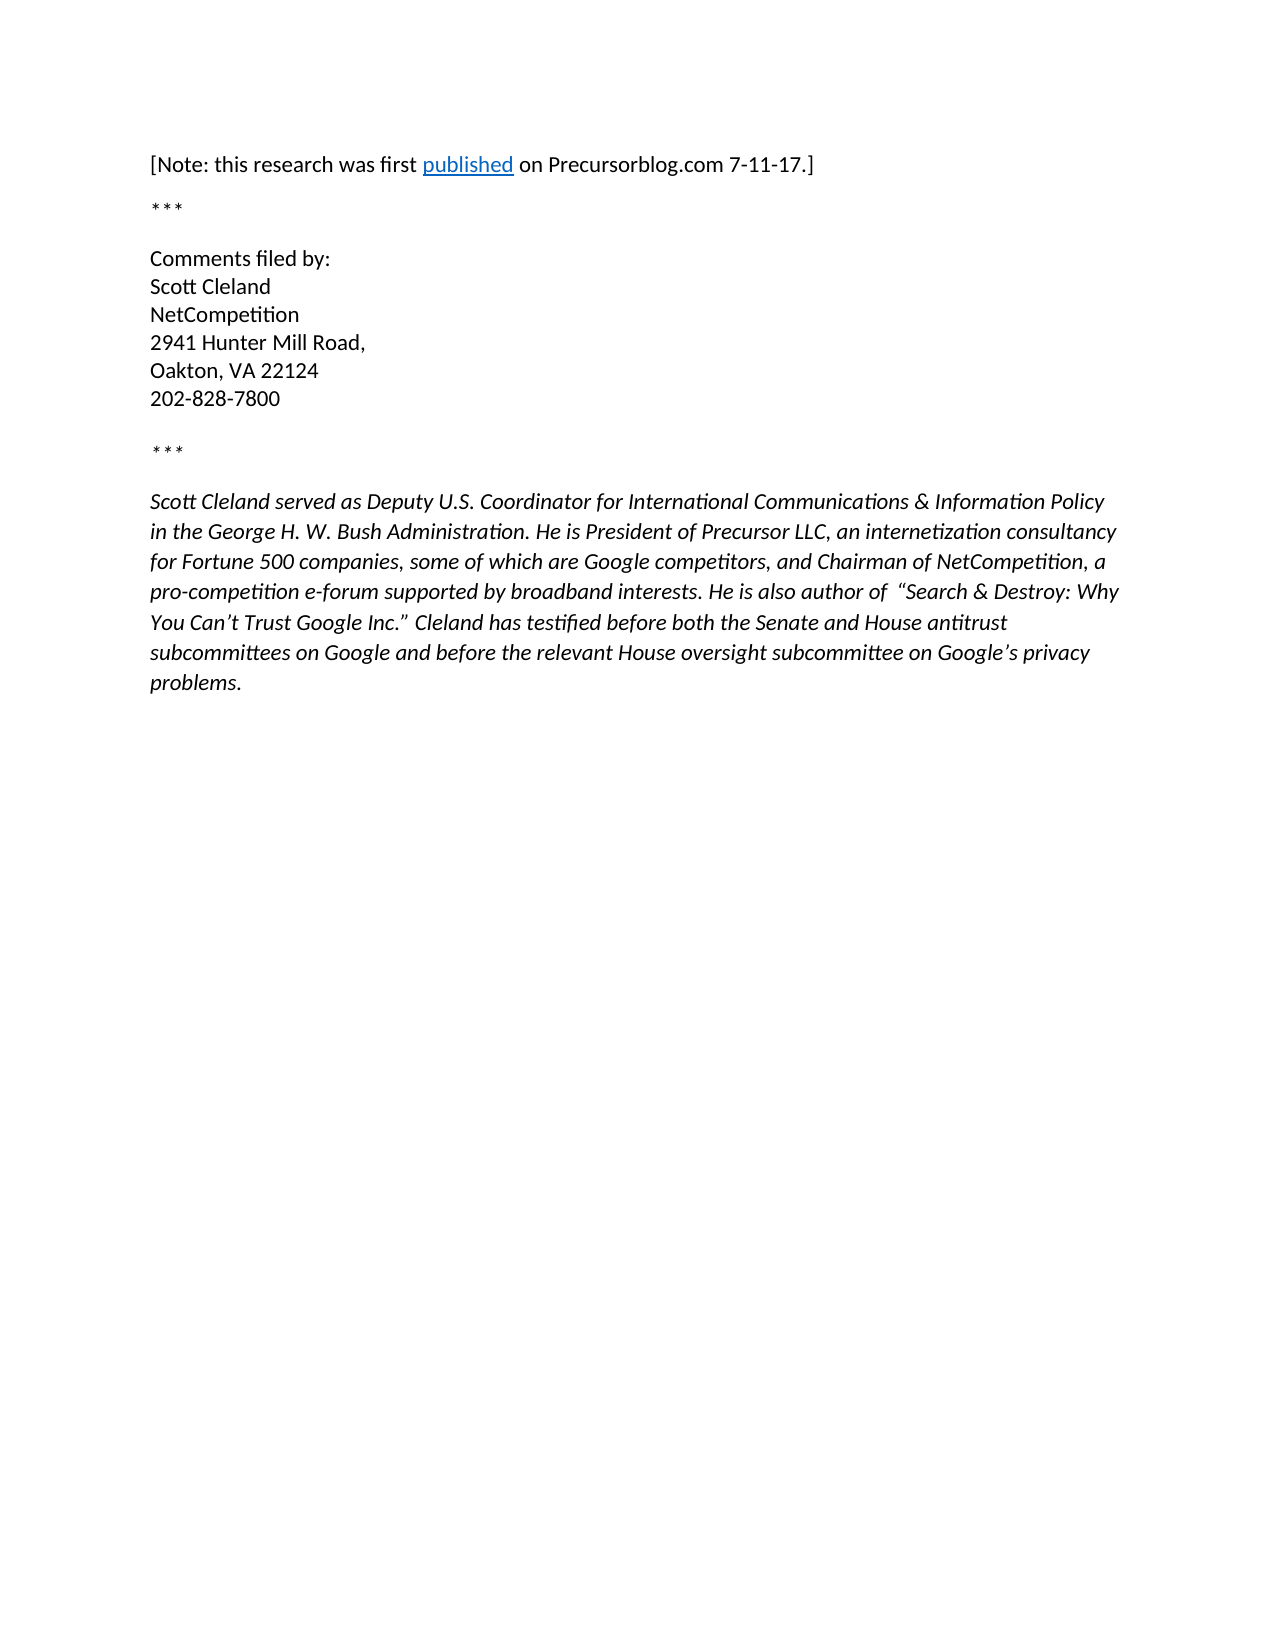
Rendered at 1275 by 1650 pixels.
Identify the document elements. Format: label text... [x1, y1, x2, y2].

text Scott Cleland served as Deputy U.S. Coordinator for International Communications & Information Policy in the George H. W. Bush Administration. He is President of Precursor LLC, an internetization consultancy for Fortune 500 companies, some of which are Google competitors, and Chairman of NetCompetition, a pro-competition e-forum supported by broadband interests. He is also author of “Search & Destroy: Why You Can’t Trust Google Inc.” Cleland has testified before both the Senate and House antitrust subcommittees on Google and before the relevant House oversight subcommittee on Google’s privacy problems. [150, 487, 1125, 696]
text Scott Cleland [150, 272, 1125, 300]
text *** [150, 197, 1125, 225]
text NetCompetition [150, 300, 1125, 328]
text *** [150, 440, 1125, 468]
text Comments filed by: [150, 244, 1125, 272]
text [Note: this research was first published on Precursorblog.com 7-11-17.] [150, 150, 1125, 178]
text 202-828-7800 [150, 384, 1125, 412]
text Oakton, VA 22124 [150, 356, 1125, 384]
text 2941 Hunter Mill Road, [150, 328, 1125, 356]
